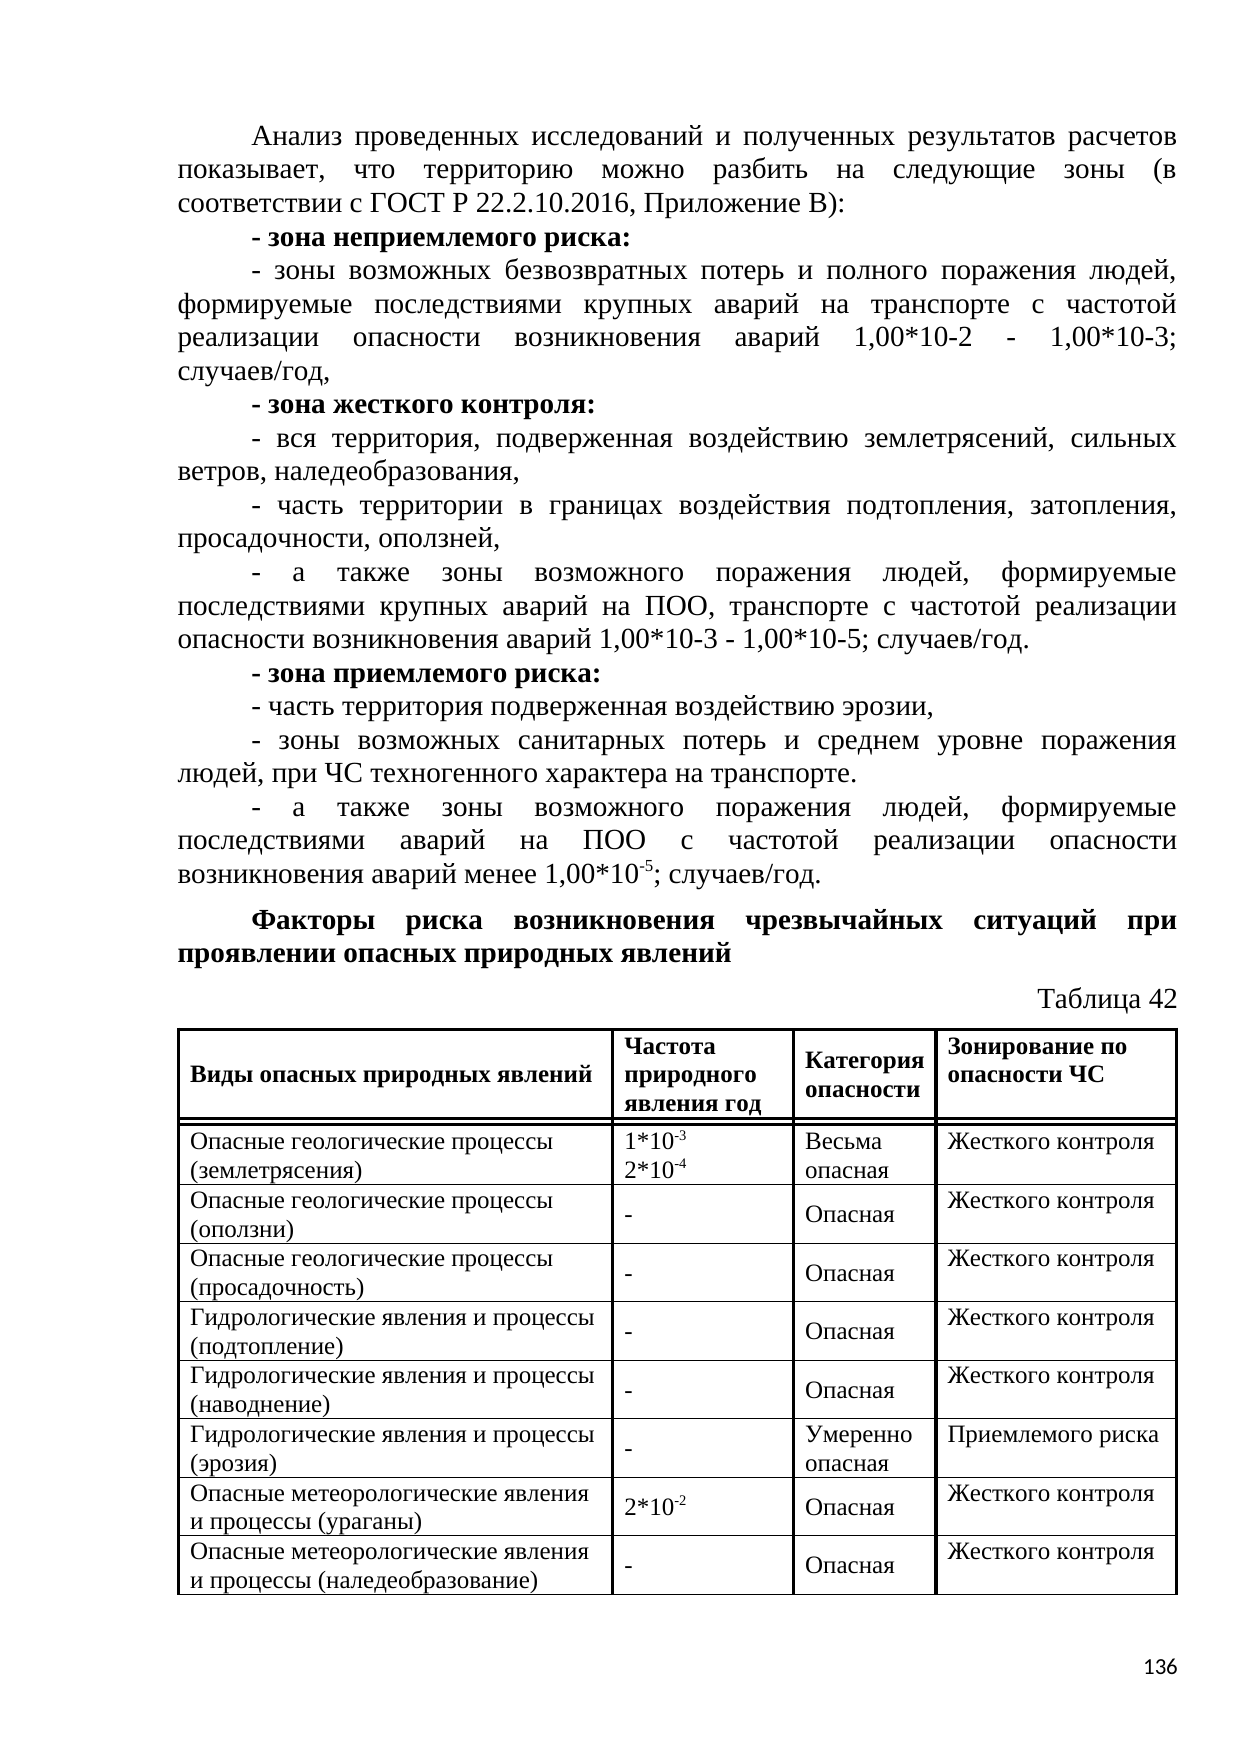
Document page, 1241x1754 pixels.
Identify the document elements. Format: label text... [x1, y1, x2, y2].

text Таблица 42 [177, 982, 1178, 1015]
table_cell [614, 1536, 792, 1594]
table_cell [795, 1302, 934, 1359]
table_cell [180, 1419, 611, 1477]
text - зона неприемлемого риска: [177, 219, 1178, 252]
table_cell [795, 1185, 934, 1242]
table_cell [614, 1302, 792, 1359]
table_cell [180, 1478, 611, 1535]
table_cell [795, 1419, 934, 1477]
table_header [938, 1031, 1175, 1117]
text - зоны возможных санитарных потерь и среднем уровне поражения людей, при ЧС техногенного характера на транспорте. [177, 722, 1178, 789]
text - а также зоны возможного поражения людей, формируемые последствиями аварий на ПОО с частотой реализации опасности возникновения аварий менее 1,00*10-5; случаев/год. [177, 789, 1178, 889]
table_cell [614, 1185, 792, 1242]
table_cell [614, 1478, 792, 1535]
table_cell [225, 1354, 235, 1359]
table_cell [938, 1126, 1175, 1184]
text - вся территория, подверженная воздействию землетрясений, сильных ветров, наледеобразования, [177, 420, 1178, 487]
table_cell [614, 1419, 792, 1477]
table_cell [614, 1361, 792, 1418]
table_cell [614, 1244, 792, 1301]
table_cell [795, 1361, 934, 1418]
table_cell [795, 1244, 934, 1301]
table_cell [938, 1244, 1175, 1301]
text - часть территории в границах воздействия подтопления, затопления, просадочности, оползней, [177, 487, 1178, 554]
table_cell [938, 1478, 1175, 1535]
text - часть территория подверженная воздействию эрозии, [177, 688, 1178, 722]
text - а также зоны возможного поражения людей, формируемые последствиями крупных аварий на ПОО, транспорте с частотой реализации опасности возникновения аварий 1,00*10-3 - 1,00*10-5; случаев/год. [177, 554, 1178, 655]
text - зоны возможных безвозвратных потерь и полного поражения людей, формируемые последствиями крупных аварий на транспорте с частотой реализации опасности возникновения аварий 1,00*10-2 - 1,00*10-3; случаев/год, [177, 252, 1178, 386]
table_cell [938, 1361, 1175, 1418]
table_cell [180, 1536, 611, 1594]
text - зона приемлемого риска: [177, 655, 1178, 688]
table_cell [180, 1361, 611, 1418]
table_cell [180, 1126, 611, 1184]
text Факторы риска возникновения чрезвычайных ситуаций при проявлении опасных природных явлений [177, 902, 1178, 969]
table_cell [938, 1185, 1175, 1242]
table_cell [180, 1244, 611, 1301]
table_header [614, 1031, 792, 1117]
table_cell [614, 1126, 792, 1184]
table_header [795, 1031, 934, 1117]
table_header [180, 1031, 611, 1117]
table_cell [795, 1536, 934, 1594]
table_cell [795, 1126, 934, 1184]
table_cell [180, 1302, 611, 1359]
text Анализ проведенных исследований и полученных результатов расчетов показывает, что территорию можно разбить на следующие зоны (в соответствии с ГОСТ Р 22.2.10.2016, Приложение В): [177, 118, 1178, 219]
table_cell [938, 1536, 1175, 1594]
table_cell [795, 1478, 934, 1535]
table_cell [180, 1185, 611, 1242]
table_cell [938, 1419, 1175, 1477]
text - зона жесткого контроля: [177, 386, 1178, 420]
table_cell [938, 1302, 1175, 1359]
